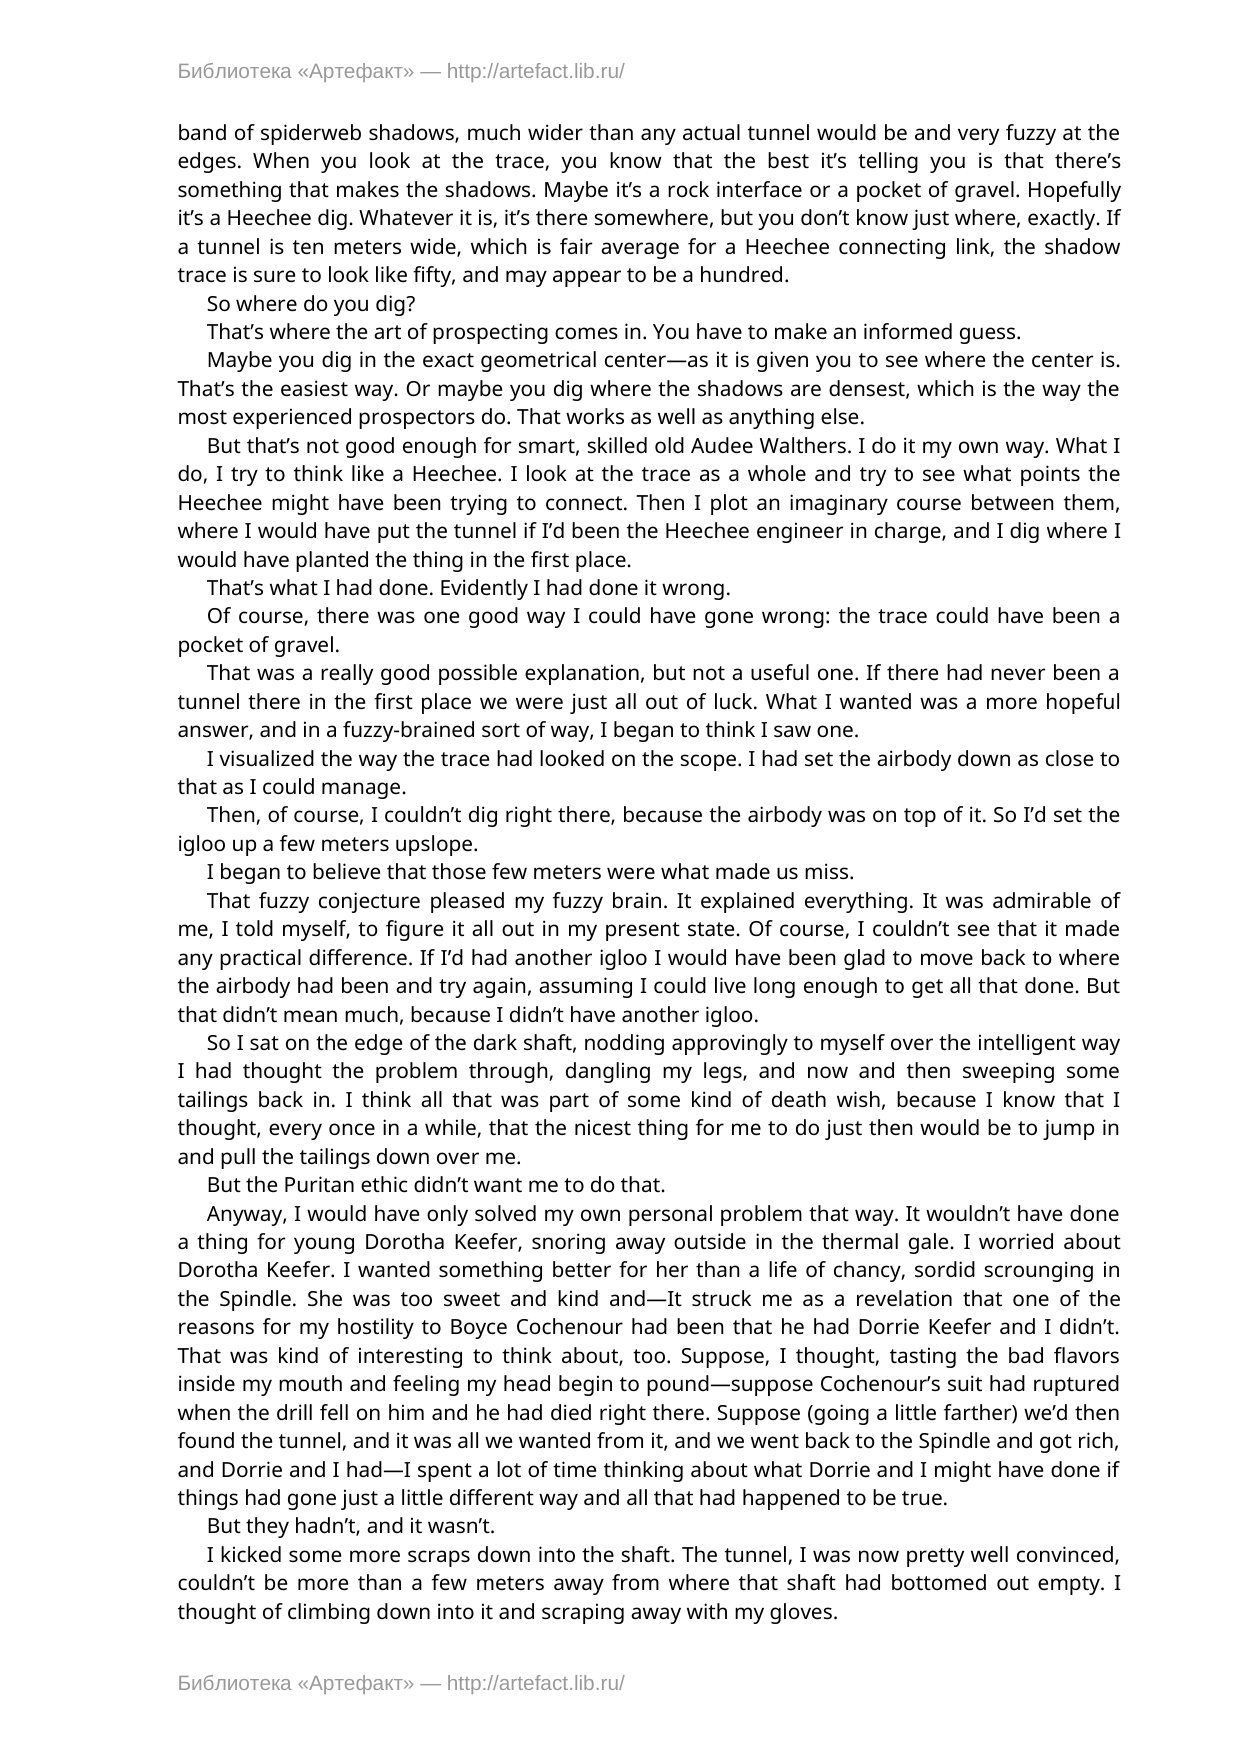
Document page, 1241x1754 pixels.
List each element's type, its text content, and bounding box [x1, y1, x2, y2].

text That’s what I had done. Evidently I had done it wrong. [177, 573, 1122, 602]
text So I sat on the edge of the dark shaft, nodding approvingly to myself over the intelligent way I had thought the problem through, dangling my legs, and now and then sweeping some tailings back in. I think all that was part of some kind of death wish, because I know that I thought, every once in a while, that the nicest thing for me to do just then would be to jump in and pull the tailings down over me. [177, 1028, 1122, 1170]
text Anyway, I would have only solved my own personal problem that way. It wouldn’t have done a thing for young Dorotha Keefer, snoring away outside in the thermal gale. I worried about Dorotha Keefer. I wanted something better for her than a life of chancy, sordid scrounging in the Spindle. She was too sweet and kind and—It struck me as a revelation that one of the reasons for my hostility to Boyce Cochenour had been that he had Dorrie Keefer and I didn’t. That was kind of interesting to think about, too. Suppose, I thought, tasting the bad flavors inside my mouth and feeling my head begin to pound—suppose Cochenour’s suit had ruptured when the drill fell on him and he had died right there. Suppose (going a little farther) we’d then found the tunnel, and it was all we wanted from it, and we went back to the Spindle and got rich, and Dorrie and I had—I spent a lot of time thinking about what Dorrie and I might have done if things had gone just a little different way and all that had happened to be true. [177, 1199, 1122, 1512]
text Of course, there was one good way I could have gone wrong: the trace could have been a pocket of gravel. [177, 602, 1122, 658]
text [177, 118, 1122, 289]
text But they hadn’t, and it wasn’t. [177, 1512, 1122, 1540]
text That fuzzy conjecture pleased my fuzzy brain. It explained everything. It was admirable of me, I told myself, to figure it all out in my present state. Of course, I couldn’t see that it made any practical difference. If I’d had another igloo I would have been glad to move back to where the airbody had been and try again, assuming I could live long enough to get all that done. But that didn’t mean much, because I didn’t have another igloo. [177, 886, 1122, 1028]
text Then, of course, I couldn’t dig right there, because the airbody was on top of it. So I’d set the igloo up a few meters upslope. [177, 801, 1122, 857]
text Maybe you dig in the exact geometrical center—as it is given you to see where the center is. That’s the easiest way. Or maybe you dig where the shadows are densest, which is the way the most experienced prospectors do. That works as well as anything else. [177, 346, 1122, 431]
text I kicked some more scraps down into the shaft. The tunnel, I was now pretty well convinced, couldn’t be more than a few meters away from where that shaft had bottomed out empty. I thought of climbing down into it and scraping away with my gloves. [177, 1540, 1122, 1625]
text So where do you dig? [177, 289, 1122, 317]
text That’s where the art of prospecting comes in. You have to make an informed guess. [177, 317, 1122, 346]
text I began to believe that those few meters were what made us miss. [177, 857, 1122, 886]
text I visualized the way the trace had looked on the scope. I had set the airbody down as close to that as I could manage. [177, 744, 1122, 801]
text But the Puritan ethic didn’t want me to do that. [177, 1170, 1122, 1199]
text That was a really good possible explanation, but not a useful one. If there had never been a tunnel there in the first place we were just all out of luck. What I wanted was a more hopeful answer, and in a fuzzy-brained sort of way, I began to think I saw one. [177, 658, 1122, 744]
text But that’s not good enough for smart, skilled old Audee Walthers. I do it my own way. What I do, I try to think like a Heechee. I look at the trace as a whole and try to see what points the Heechee might have been trying to connect. Then I plot an imaginary course between them, where I would have put the tunnel if I’d been the Heechee engineer in charge, and I dig where I would have planted the thing in the first place. [177, 431, 1122, 573]
